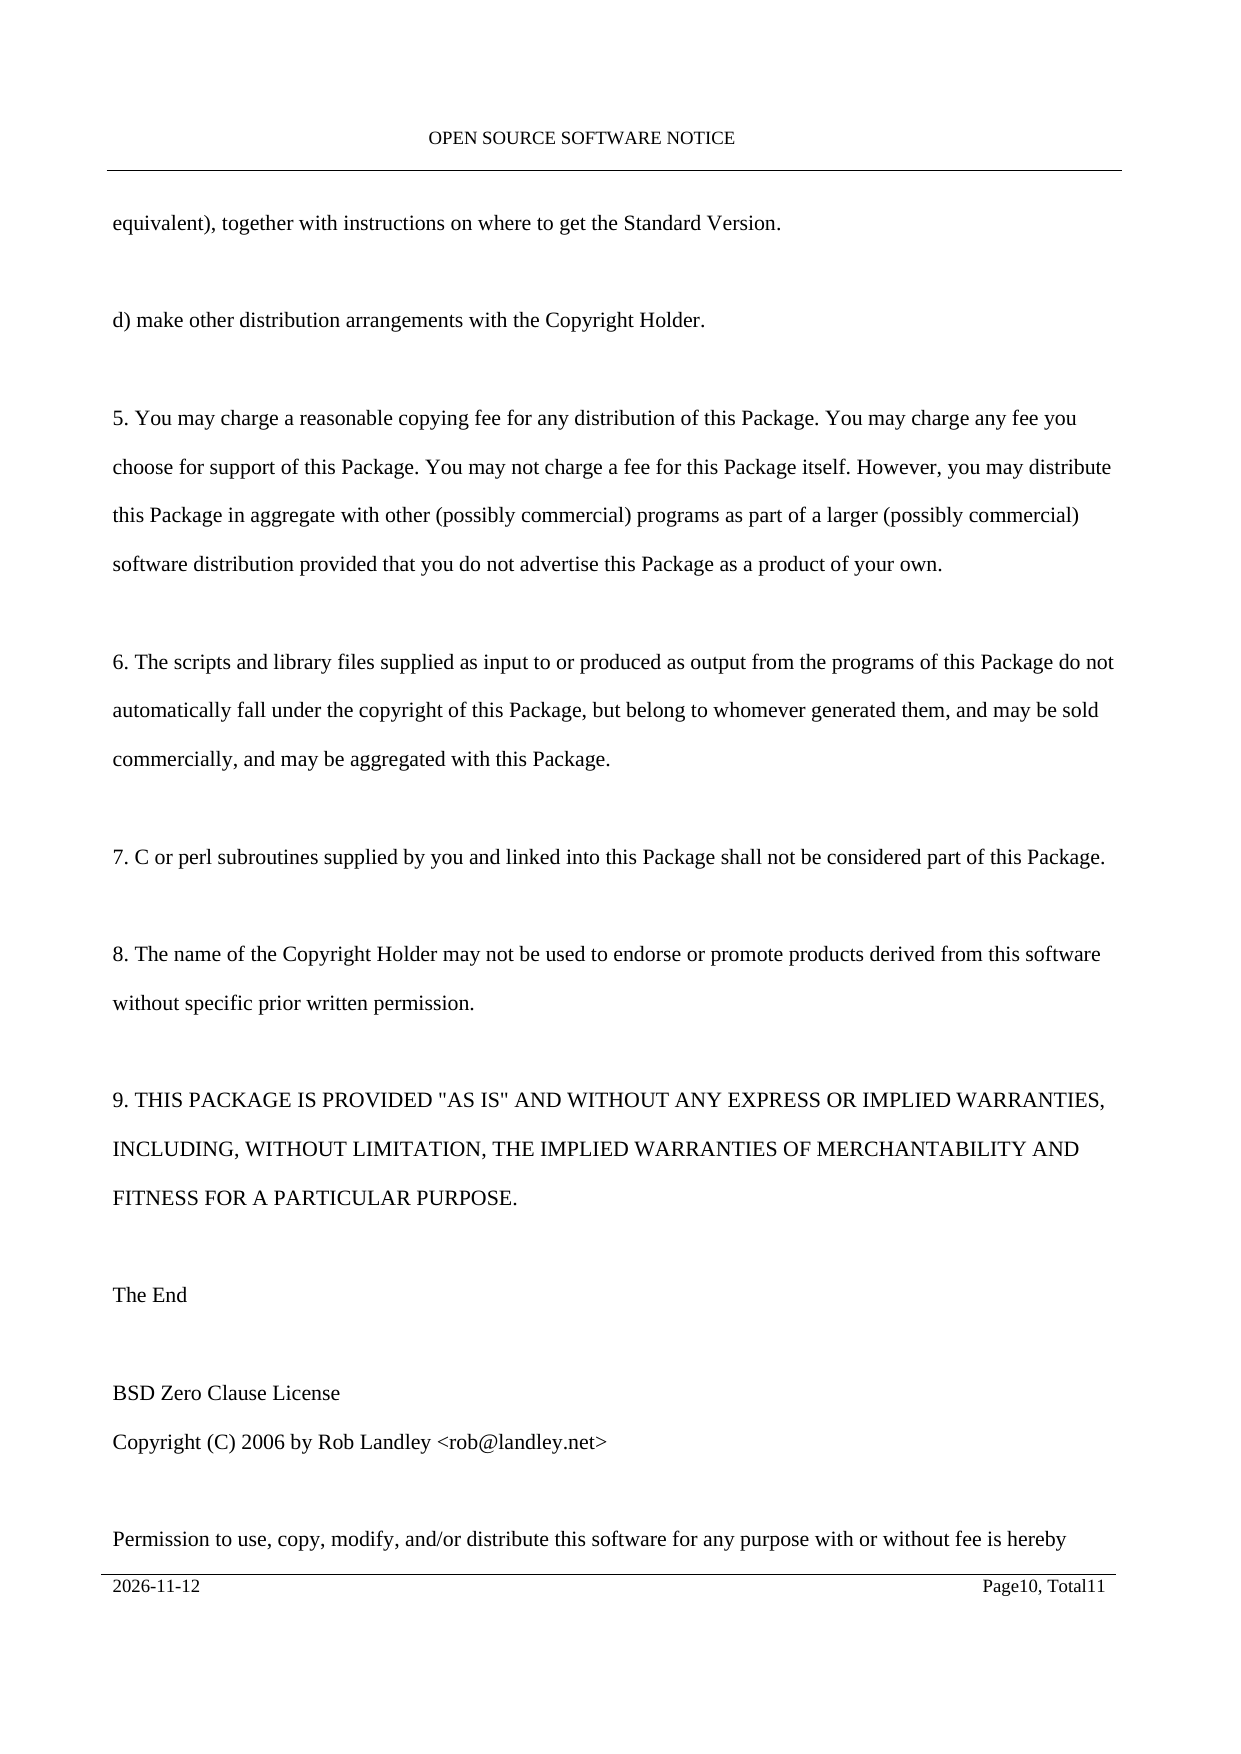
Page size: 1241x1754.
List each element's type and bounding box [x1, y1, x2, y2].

text [112, 206, 1128, 1555]
